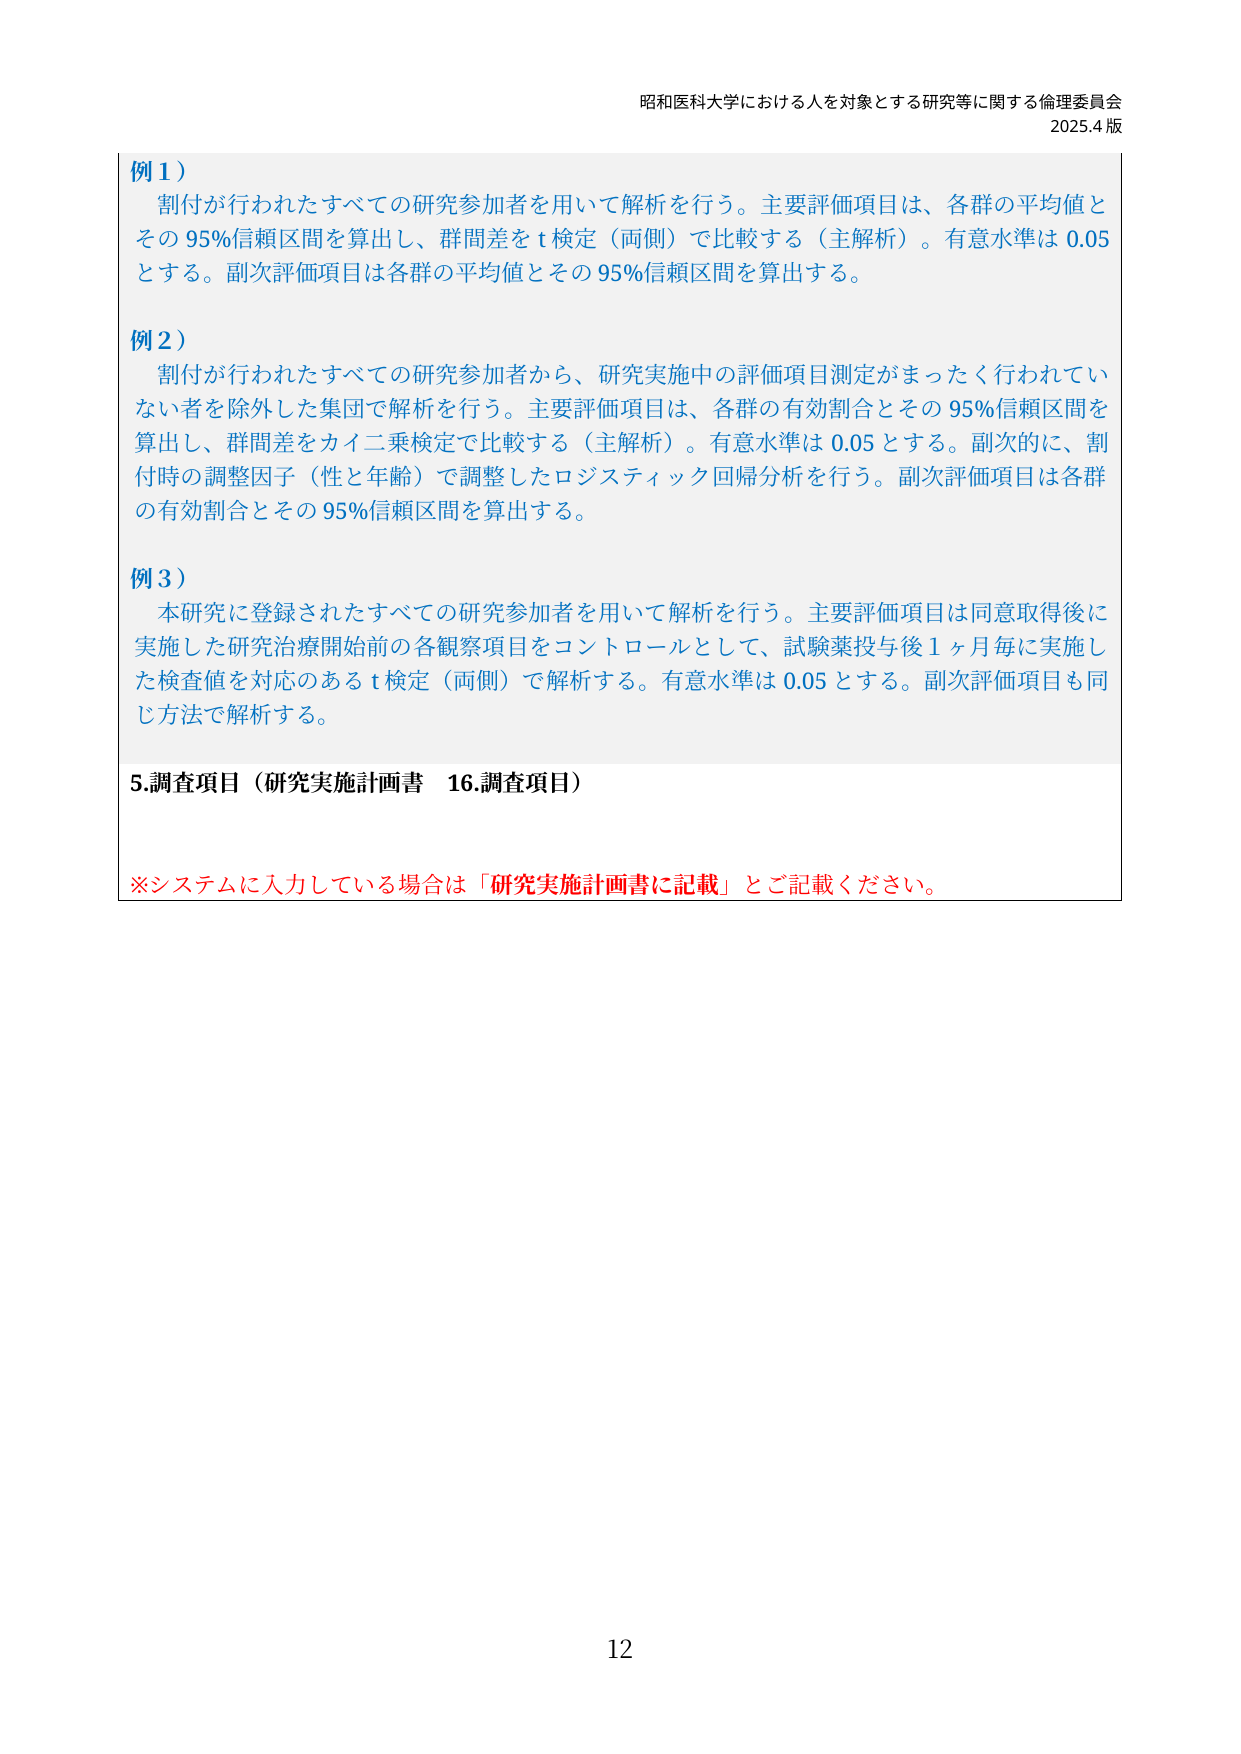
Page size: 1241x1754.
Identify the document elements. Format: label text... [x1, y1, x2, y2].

table_cell ※システムに入力している場合は「研究実施計画書に記載」とご記載ください。 [119, 798, 1121, 900]
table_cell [119, 153, 1121, 764]
table_cell 5.調査項目（研究実施計画書 16.調査項目） [119, 764, 1121, 798]
